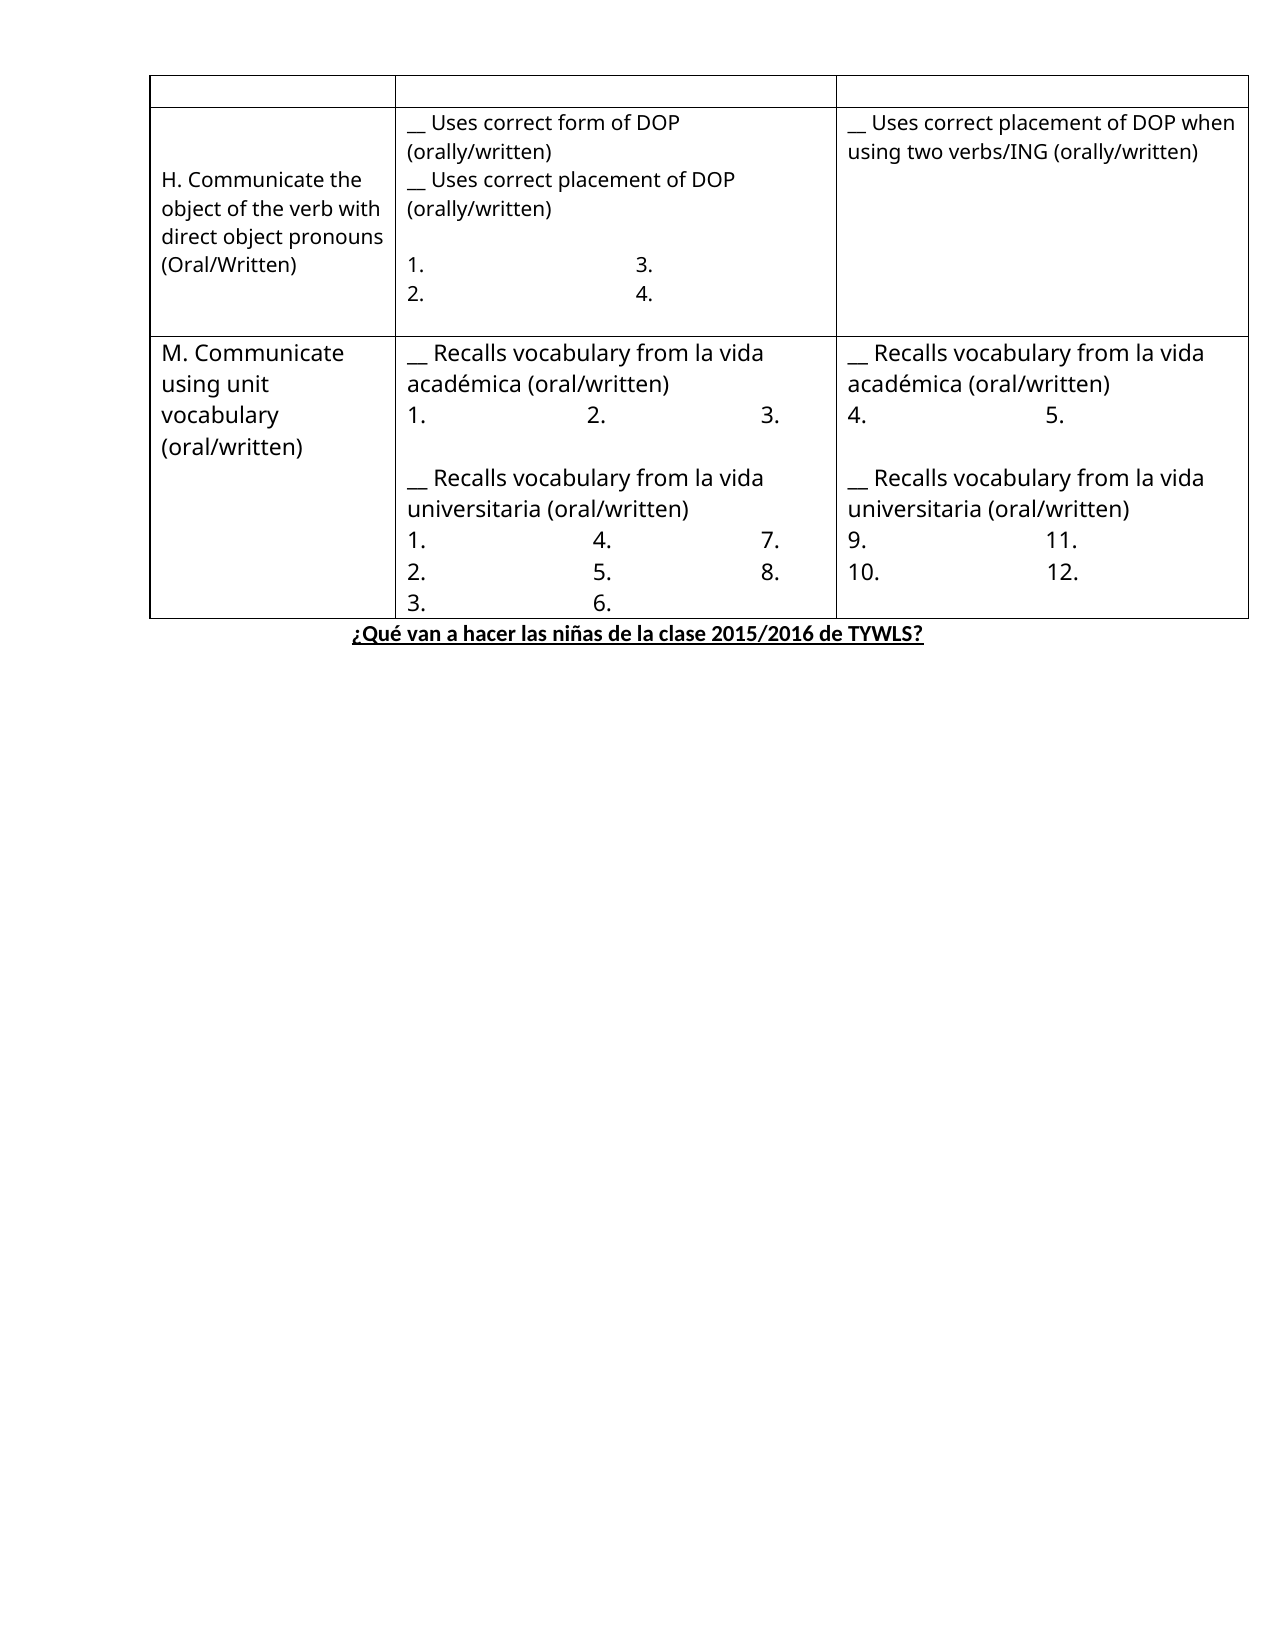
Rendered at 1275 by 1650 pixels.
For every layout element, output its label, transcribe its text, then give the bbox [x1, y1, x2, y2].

table_cell __ Uses correct placement of DOP when using two verbs/ING (orally/written) [837, 108, 1248, 336]
table_cell __ Recalls vocabulary from la vida académica (oral/written) 4. 5. __ Recalls vocabulary from la vida universitaria (oral/written) 9. 11. 10. 12. [837, 337, 1248, 618]
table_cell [151, 76, 395, 107]
table_cell H. Communicate the object of the verb with direct object pronouns (Oral/Written) [151, 108, 395, 336]
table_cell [396, 76, 836, 107]
table_cell __ Uses correct form of DOP (orally/written) __ Uses correct placement of DOP (orally/written) 1. 3. 2. 4. [396, 108, 836, 336]
text ¿Qué van a hacer las niñas de la clase 2015/2016 de TYWLS? [150, 619, 1125, 647]
table_cell M. Communicate using unit vocabulary (oral/written) [151, 337, 395, 618]
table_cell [837, 76, 1248, 107]
table_cell __ Recalls vocabulary from la vida académica (oral/written) 1. 2. 3. __ Recalls vocabulary from la vida universitaria (oral/written) 1. 4. 7. 2. 5. 8. 3. 6. [396, 337, 836, 618]
